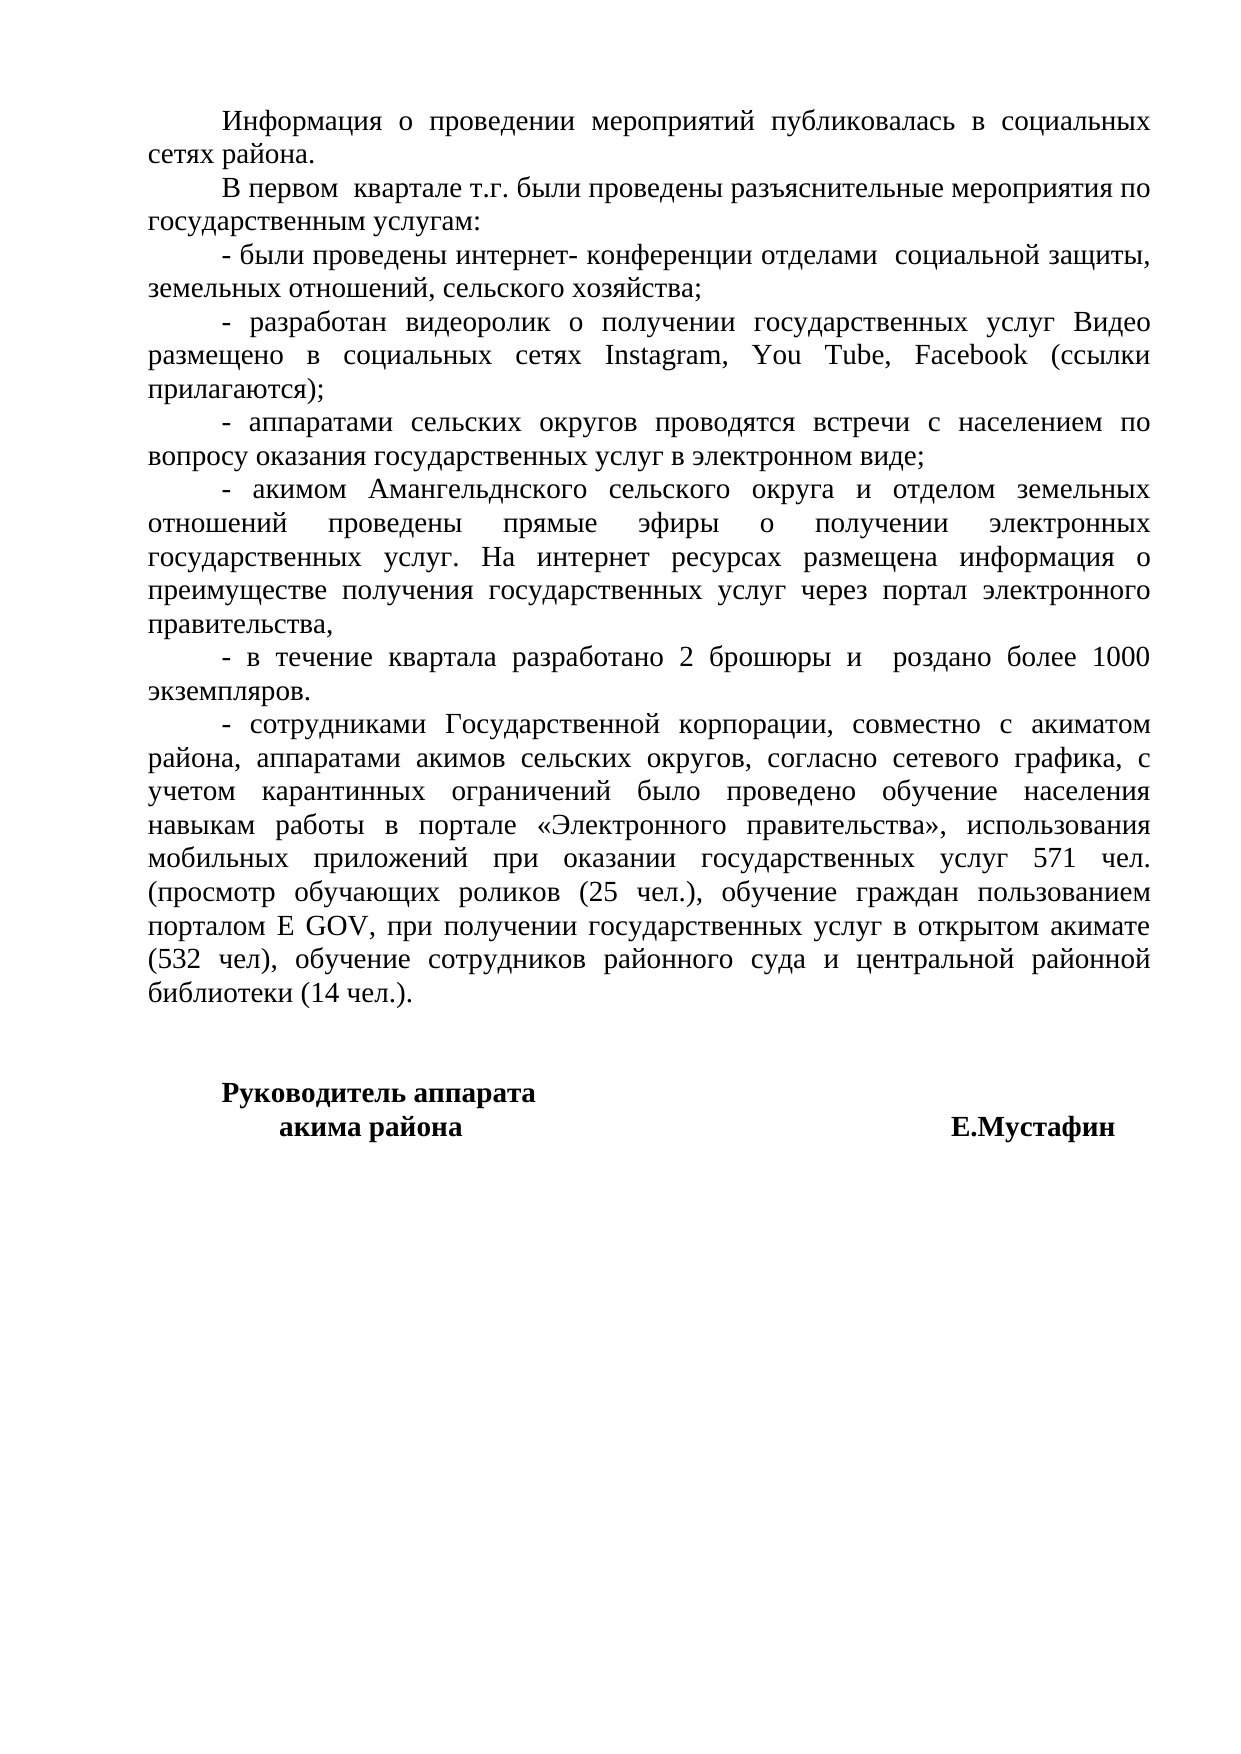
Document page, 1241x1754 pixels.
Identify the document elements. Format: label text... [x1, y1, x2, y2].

text - в течение квартала разработано 2 брошюры и роздано более 1000 экземпляров. [148, 639, 1152, 706]
text Руководитель аппарата акима района Е.Мустафин [148, 1075, 1152, 1142]
text Информация о проведении мероприятий публиковалась в социальных сетях района. [148, 103, 1152, 170]
text - разработан видеоролик о получении государственных услуг Видео размещено в социальных сетях Instagram, You Tube, Facebook (ссылки прилагаются); [148, 304, 1152, 404]
text - аппаратами сельских округов проводятся встречи с населением по вопросу оказания государственных услуг в электронном виде; [148, 404, 1152, 472]
text В первом квартале т.г. были проведены разъяснительные мероприятия по государственным услугам: [148, 170, 1152, 237]
text - сотрудниками Государственной корпорации, совместно с акиматом района, аппаратами акимов сельских округов, согласно сетевого графика, с учетом карантинных ограничений было проведено обучение населения навыкам работы в портале «Электронного правительства», использования мобильных приложений при оказании государственных услуг 571 чел. (просмотр обучающих роликов (25 чел.), обучение граждан пользованием порталом E GOV, при получении государственных услуг в открытом акимате (532 чел), обучение сотрудников районного суда и центральной районной библиотеки (14 чел.). [148, 706, 1152, 1008]
text - акимом Амангельднского сельского округа и отделом земельных отношений проведены прямые эфиры о получении электронных государственных услуг. На интернет ресурсах размещена информация о преимуществе получения государственных услуг через портал электронного правительства, [148, 472, 1152, 639]
text - были проведены интернет- конференции отделами социальной защиты, земельных отношений, сельского хозяйства; [148, 237, 1152, 304]
